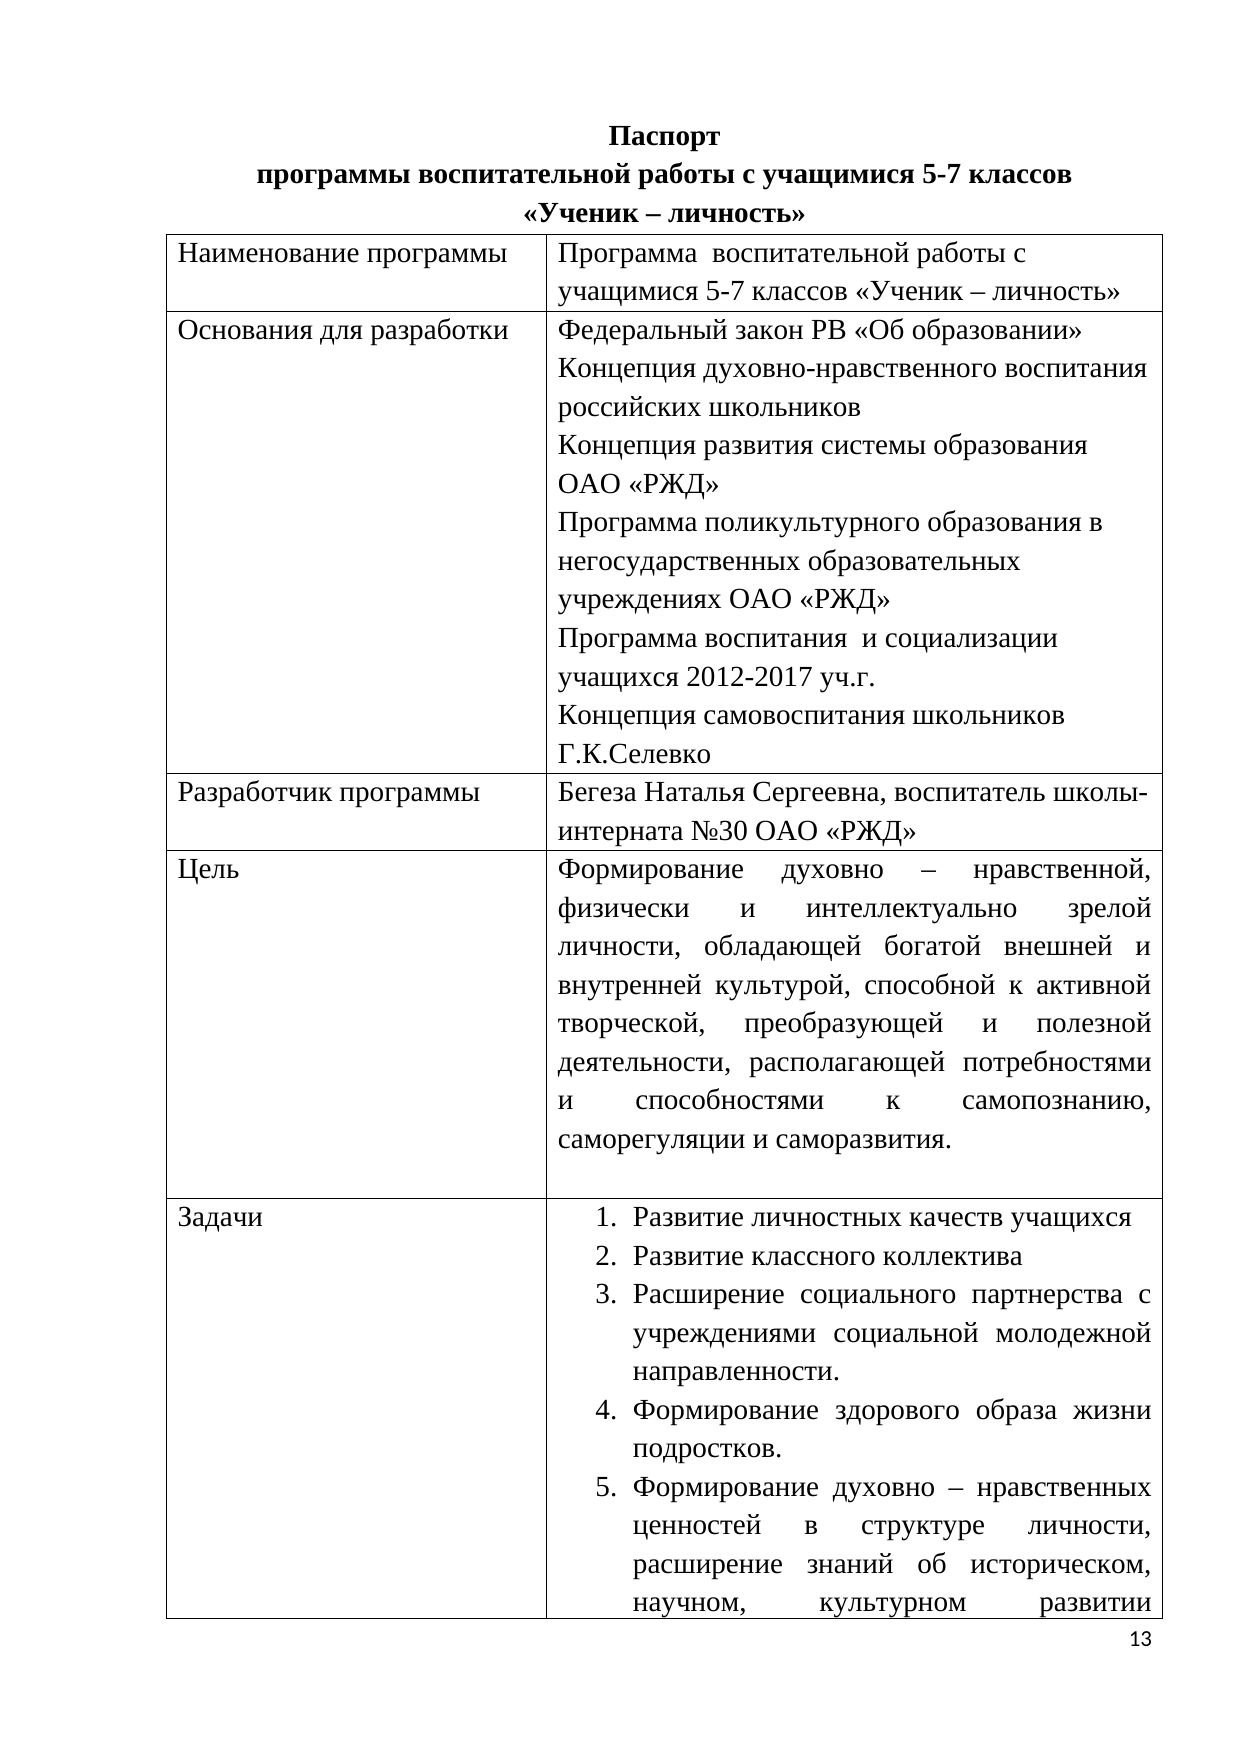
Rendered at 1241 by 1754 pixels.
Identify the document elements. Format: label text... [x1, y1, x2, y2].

table_header Программа воспитательной работы с учащимися 5-7 классов «Ученик – личность» [547, 235, 1162, 311]
table_cell Задачи [167, 1199, 546, 1618]
table_header Наименование программы [167, 235, 546, 311]
table_cell Разработчик программы [167, 774, 546, 850]
text «Ученик – личность» [177, 195, 1152, 229]
text программы воспитательной работы с учащимися 5-7 классов [177, 157, 1152, 190]
table_cell Цель [167, 851, 546, 1198]
text Паспорт [177, 118, 1152, 152]
table_cell Формирование духовно – нравственной, физически и интеллектуально зрелой личности, обладающей богатой внешней и внутренней культурой, способной к активной творческой, преобразующей и полезной деятельности, располагающей потребностями и способностями к самопознанию, саморегуляции и саморазвития. [547, 851, 1162, 1198]
table_cell Бегеза Наталья Сергеевна, воспитатель школы-интерната №30 ОАО «РЖД» [547, 774, 1162, 850]
table_cell Основания для разработки [167, 312, 546, 773]
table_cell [547, 1199, 1162, 1618]
table_cell Федеральный закон РВ «Об образовании» Концепция духовно-нравственного воспитания российских школьников Концепция развития системы образования ОАО «РЖД» Программа поликультурного образования в негосударственных образовательных учреждениях ОАО «РЖД» Программа воспитания и социализации учащихся 2012-2017 уч.г. Концепция самовоспитания школьников Г.К.Селевко [547, 312, 1162, 773]
